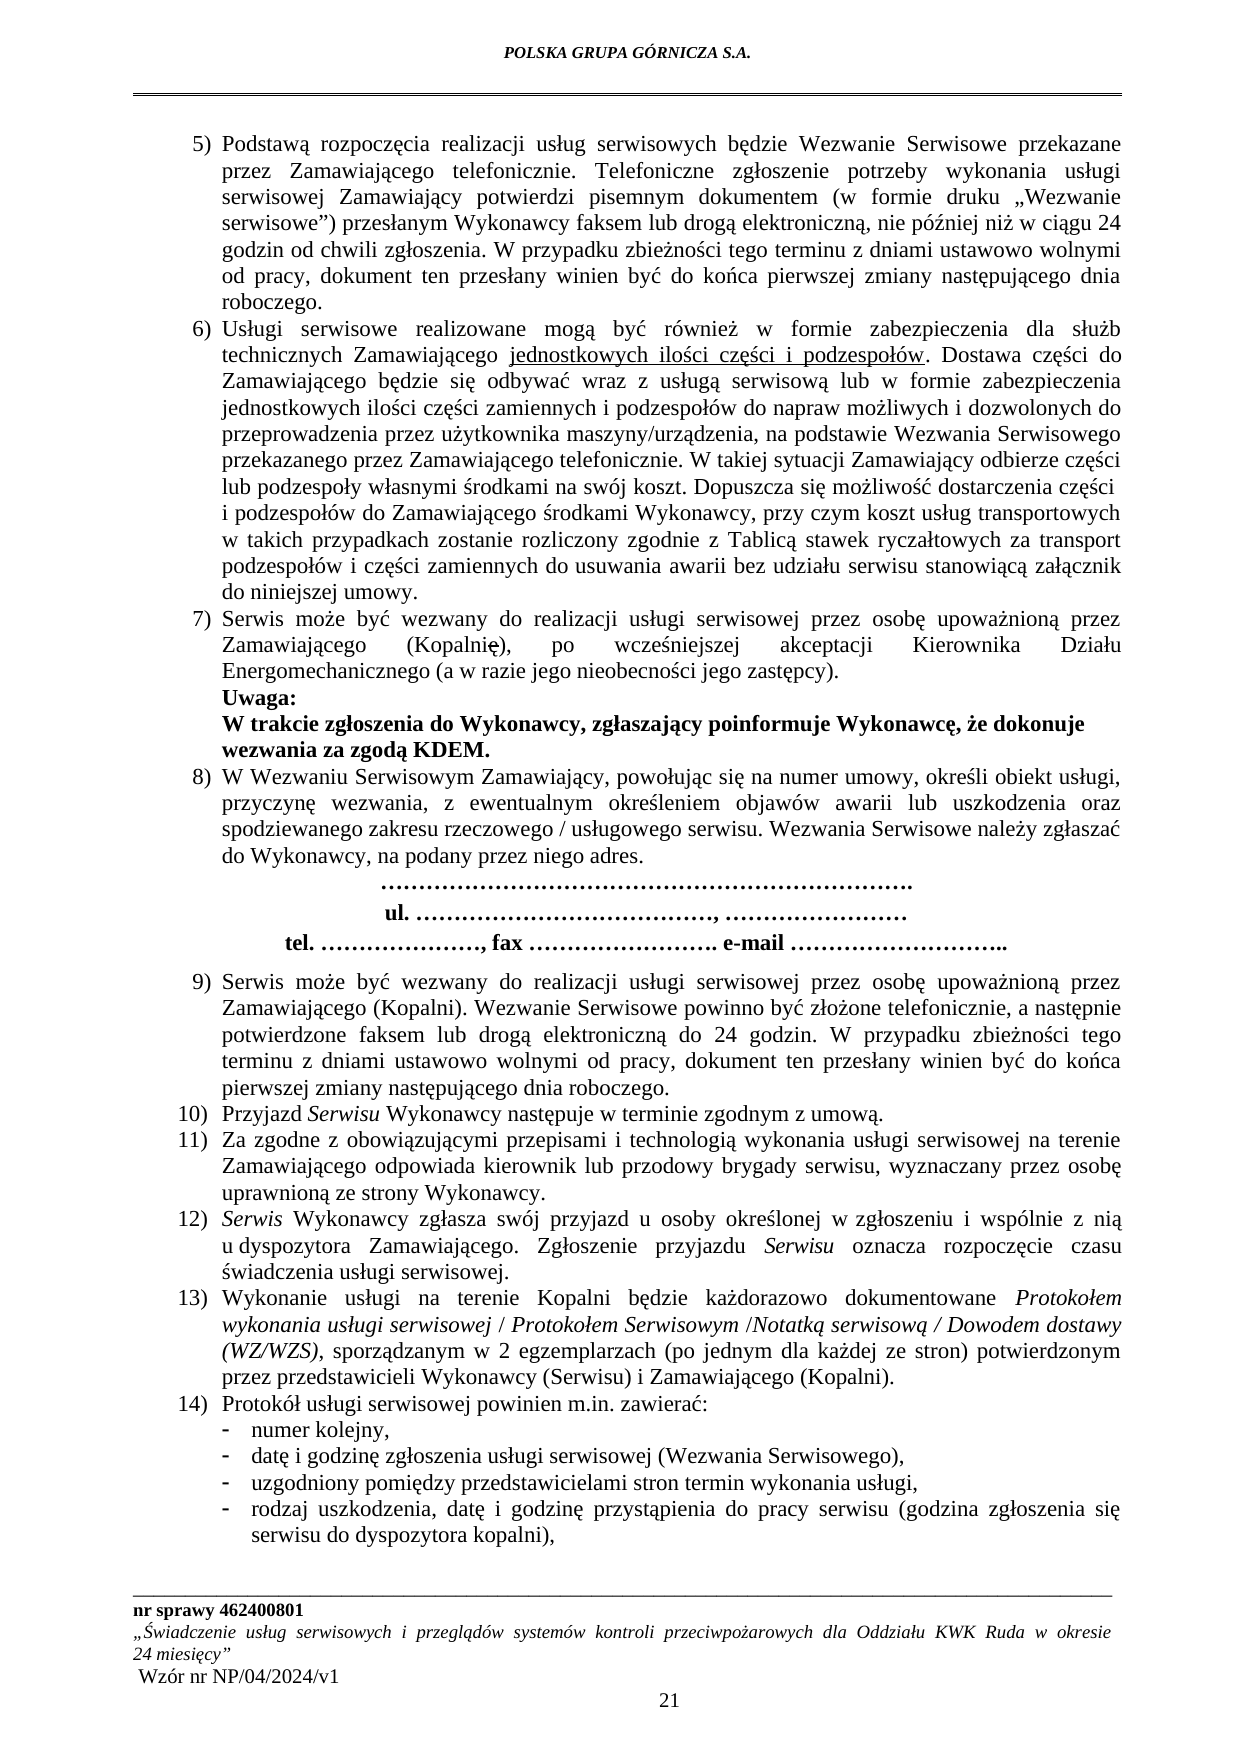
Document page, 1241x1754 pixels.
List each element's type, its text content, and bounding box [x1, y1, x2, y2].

list W Wezwaniu Serwisowym Zamawiający, powołując się na numer umowy, określi obiekt usługi, przyczynę wezwania, z ewentualnym określeniem objawów awarii lub uszkodzenia oraz spodziewanego zakresu rzeczowego / usługowego serwisu. Wezwania Serwisowe należy zgłaszać do Wykonawcy, na podany przez niego adres. [192, 763, 1122, 868]
list Za zgodne z obowiązującymi przepisami i technologią wykonania usługi serwisowej na terenie Zamawiającego odpowiada kierownik lub przodowy brygady serwisu, wyznaczany przez osobę uprawnioną ze strony Wykonawcy. [177, 1126, 1122, 1205]
text W trakcie zgłoszenia do Wykonawcy, zgłaszający poinformuje Wykonawcę, że dokonuje wezwania za zgodą KDEM. [222, 710, 1122, 763]
list ul. …………………………………, …………………… [170, 899, 1122, 925]
list Wykonanie usługi na terenie Kopalni będzie każdorazowo dokumentowane Protokołem wykonania usługi serwisowej / Protokołem Serwisowym /Notatką serwisową / Dowodem dostawy (WZ/WZS), sporządzanym w 2 egzemplarzach (po jednym dla każdej ze stron) potwierdzonym przez przedstawicieli Wykonawcy (Serwisu) i Zamawiającego (Kopalni). [177, 1284, 1122, 1390]
list Serwis Wykonawcy zgłasza swój przyjazd u osoby określonej w zgłoszeniu i wspólnie z nią u dyspozytora Zamawiającego. Zgłoszenie przyjazdu Serwisu oznacza rozpoczęcie czasu świadczenia usługi serwisowej. [177, 1205, 1122, 1284]
list Serwis może być wezwany do realizacji usługi serwisowej przez osobę upoważnioną przez Zamawiającego (Kopalni). Wezwanie Serwisowe powinno być złożone telefonicznie, a następnie potwierdzone faksem lub drogą elektroniczną do 24 godzin. W przypadku zbieżności tego terminu z dniami ustawowo wolnymi od pracy, dokument ten przesłany winien być do końca pierwszej zmiany następującego dnia roboczego. [192, 968, 1122, 1100]
list datę i godzinę zgłoszenia usługi serwisowej (Wezwania Serwisowego), [222, 1442, 1122, 1469]
list Podstawą rozpoczęcia realizacji usług serwisowych będzie Wezwanie Serwisowe przekazane przez Zamawiającego telefonicznie. Telefoniczne zgłoszenie potrzeby wykonania usługi serwisowej Zamawiający potwierdzi pisemnym dokumentem (w formie druku „Wezwanie serwisowe”) przesłanym Wykonawcy faksem lub drogą elektroniczną, nie później niż w ciągu 24 godzin od chwili zgłoszenia. W przypadku zbieżności tego terminu z dniami ustawowo wolnymi od pracy, dokument ten przesłany winien być do końca pierwszej zmiany następującego dnia roboczego. [192, 130, 1122, 315]
list Przyjazd Serwisu Wykonawcy następuje w terminie zgodnym z umową. [177, 1100, 1122, 1126]
list Usługi serwisowe realizowane mogą być również w formie zabezpieczenia dla służb technicznych Zamawiającego jednostkowych ilości części i podzespołów. Dostawa części do Zamawiającego będzie się odbywać wraz z usługą serwisową lub w formie zabezpieczenia jednostkowych ilości części zamiennych i podzespołów do napraw możliwych i dozwolonych do przeprowadzenia przez użytkownika maszyny/urządzenia, na podstawie Wezwania Serwisowego przekazanego przez Zamawiającego telefonicznie. W takiej sytuacji Zamawiający odbierze części lub podzespoły własnymi środkami na swój koszt. Dopuszcza się możliwość dostarczenia części i podzespołów do Zamawiającego środkami Wykonawcy, przy czym koszt usług transportowych w takich przypadkach zostanie rozliczony zgodnie z Tablicą stawek ryczałtowych za transport podzespołów i części zamiennych do usuwania awarii bez udziału serwisu stanowiącą załącznik do niniejszej umowy. [192, 315, 1122, 605]
list ……………………………………………………………. [170, 868, 1122, 894]
list numer kolejny, [222, 1416, 1122, 1442]
list rodzaj uszkodzenia, datę i godzinę przystąpienia do pracy serwisu (godzina zgłoszenia się serwisu do dyspozytora kopalni), [222, 1495, 1122, 1548]
list uzgodniony pomiędzy przedstawicielami stron termin wykonania usługi, [222, 1469, 1122, 1495]
list Protokół usługi serwisowej powinien m.in. zawierać: [177, 1390, 1122, 1416]
list tel. …………………, fax ……………………. e-mail ……………………….. [170, 929, 1122, 956]
text Uwaga: [222, 684, 1122, 710]
list Serwis może być wezwany do realizacji usługi serwisowej przez osobę upoważnioną przez Zamawiającego (Kopalnię), po wcześniejszej akceptacji Kierownika Działu Energomechanicznego (a w razie jego nieobecności jego zastępcy). [192, 605, 1122, 684]
